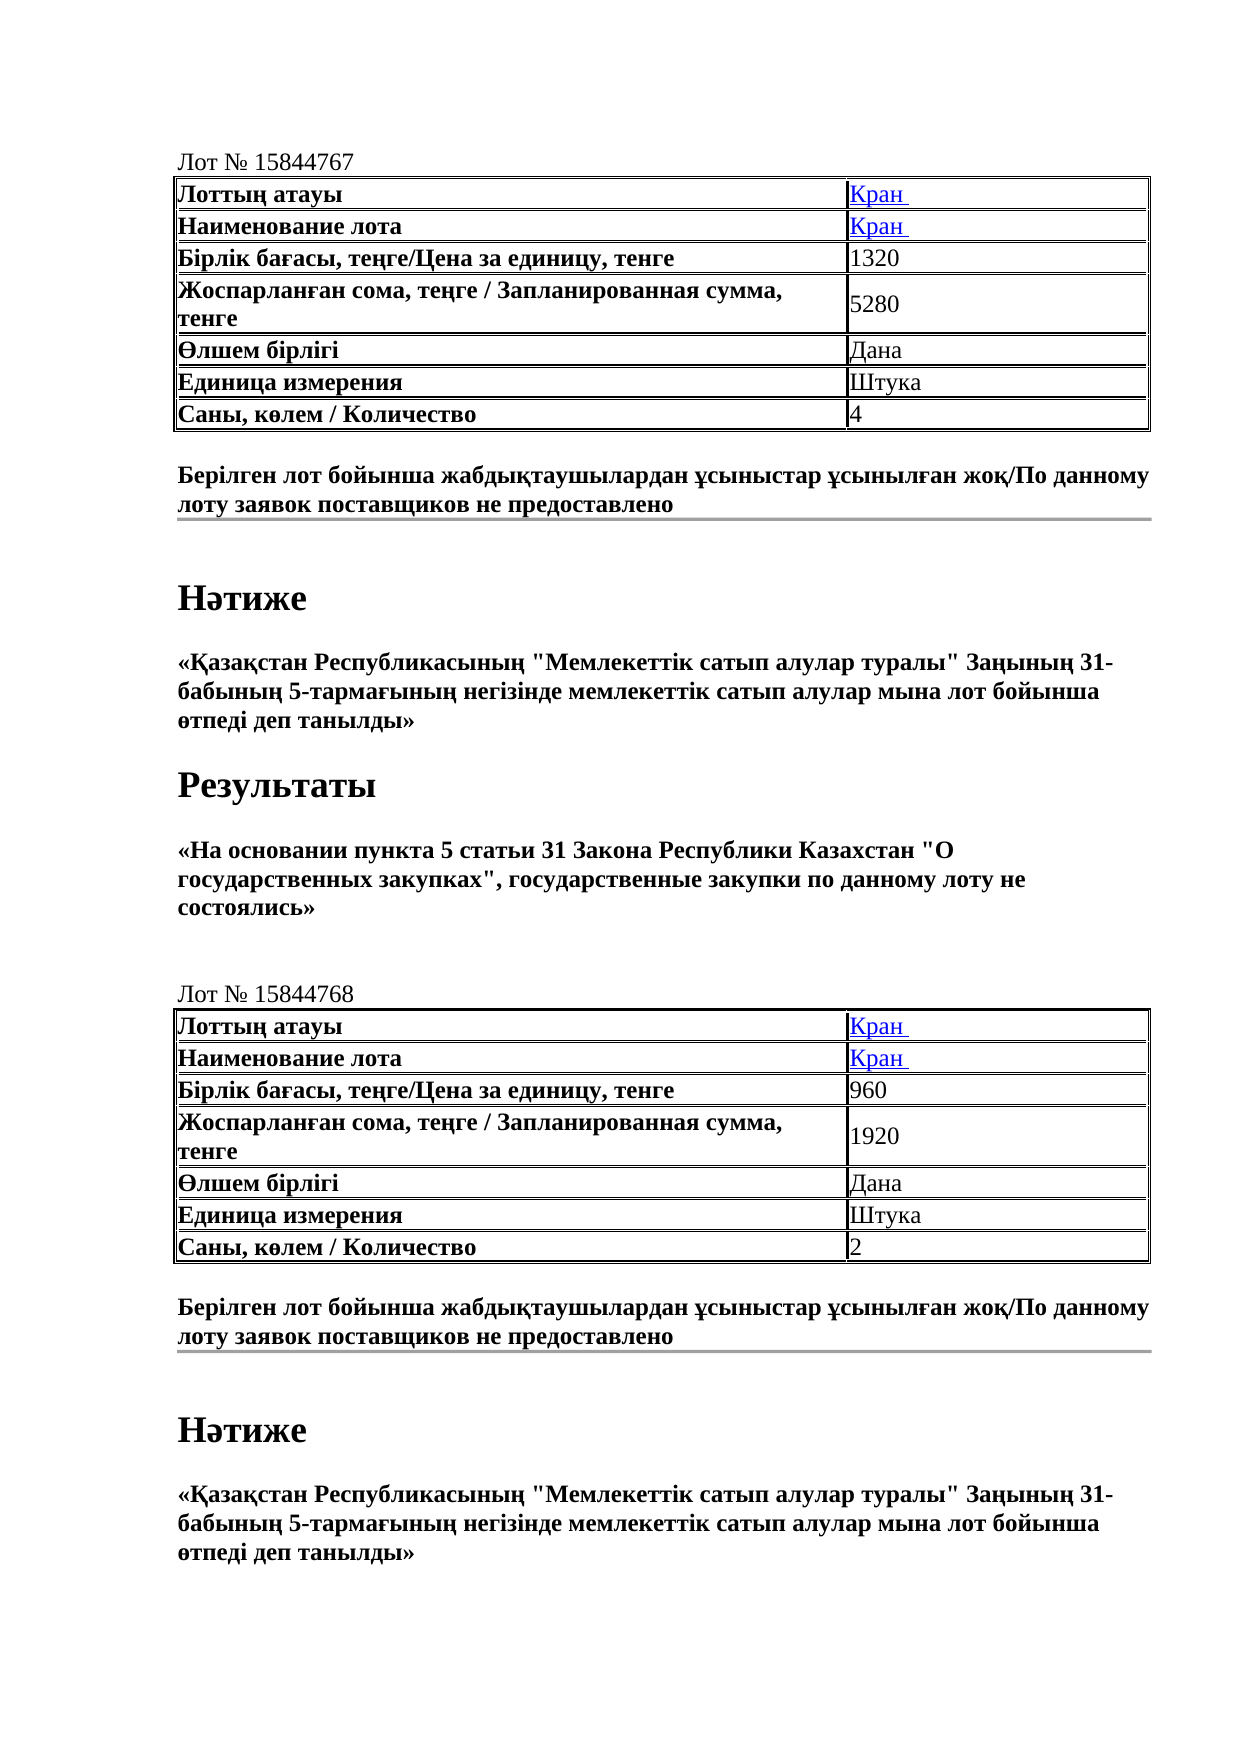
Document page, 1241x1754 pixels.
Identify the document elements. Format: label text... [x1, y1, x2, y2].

table_cell Бірлік бағасы, теңге/Цена за единицу, тенге [177, 240, 846, 272]
text Результаты [177, 763, 1152, 806]
table_cell Жоспарланған сома, теңге / Запланированная сумма, тенге [175, 1104, 847, 1164]
table_cell 1320 [849, 240, 1148, 272]
table_cell Дана [849, 1165, 1148, 1196]
table_cell Единица измерения [177, 364, 846, 396]
table_cell 4 [847, 396, 1148, 428]
table_cell Штука [849, 364, 1148, 396]
table_cell 960 [847, 1072, 1149, 1104]
table_cell Единица измерения [177, 1196, 846, 1228]
table_cell Наименование лота [175, 208, 847, 239]
table_header Лоттың атауы [177, 1010, 847, 1040]
text Нәтиже [177, 575, 1152, 618]
table_cell Наименование лота [175, 1040, 847, 1072]
table_cell Жоспарланған сома, теңге / Запланированная сумма, тенге [175, 272, 847, 332]
text Берілген лот бойынша жабдықтаушылардан ұсыныстар ұсынылған жоқ/По данному лоту заявок поставщиков не предоставлено [177, 431, 1152, 517]
table_cell Дана [849, 332, 1148, 364]
text Лот № 15844767 [177, 118, 1152, 176]
text «Қазақстан Республикасының "Мемлекеттік сатып алулар туралы" Заңының 31-бабының 5-тармағының негізінде мемлекеттік сатып алулар мына лот бойынша өтпеді деп танылды» [177, 1479, 1152, 1566]
text «Қазақстан Республикасының "Мемлекеттік сатып алулар туралы" Заңының 31-бабының 5-тармағының негізінде мемлекеттік сатып алулар мына лот бойынша өтпеді деп танылды» [177, 647, 1152, 733]
table_cell 1920 [847, 1104, 1149, 1164]
table_cell Бірлік бағасы, теңге/Цена за единицу, тенге [175, 1072, 847, 1104]
table_cell Саны, көлем / Количество [177, 1229, 847, 1260]
table_cell Өлшем бірлігі [177, 1165, 846, 1196]
table_cell Саны, көлем / Количество [177, 396, 847, 428]
table_cell Өлшем бірлігі [177, 332, 846, 364]
text «На основании пункта 5 статьи 31 Закона Республики Казахстан "О государственных закупках", государственные закупки по данному лоту не состоялись» [177, 835, 1152, 921]
table_cell Штука [849, 1196, 1148, 1228]
text Лот № 15844768 [177, 950, 1152, 1008]
table_cell Кран [847, 1040, 1149, 1072]
table_header Лоттың атауы [175, 177, 847, 208]
table_header Кран [847, 179, 1148, 208]
table_cell 5280 [847, 272, 1149, 332]
text Берілген лот бойынша жабдықтаушылардан ұсыныстар ұсынылған жоқ/По данному лоту заявок поставщиков не предоставлено [177, 1264, 1152, 1349]
table_cell Кран [847, 208, 1149, 239]
table_header Кран [847, 1011, 1148, 1040]
text Нәтиже [177, 1407, 1152, 1450]
table_cell 2 [847, 1229, 1148, 1260]
